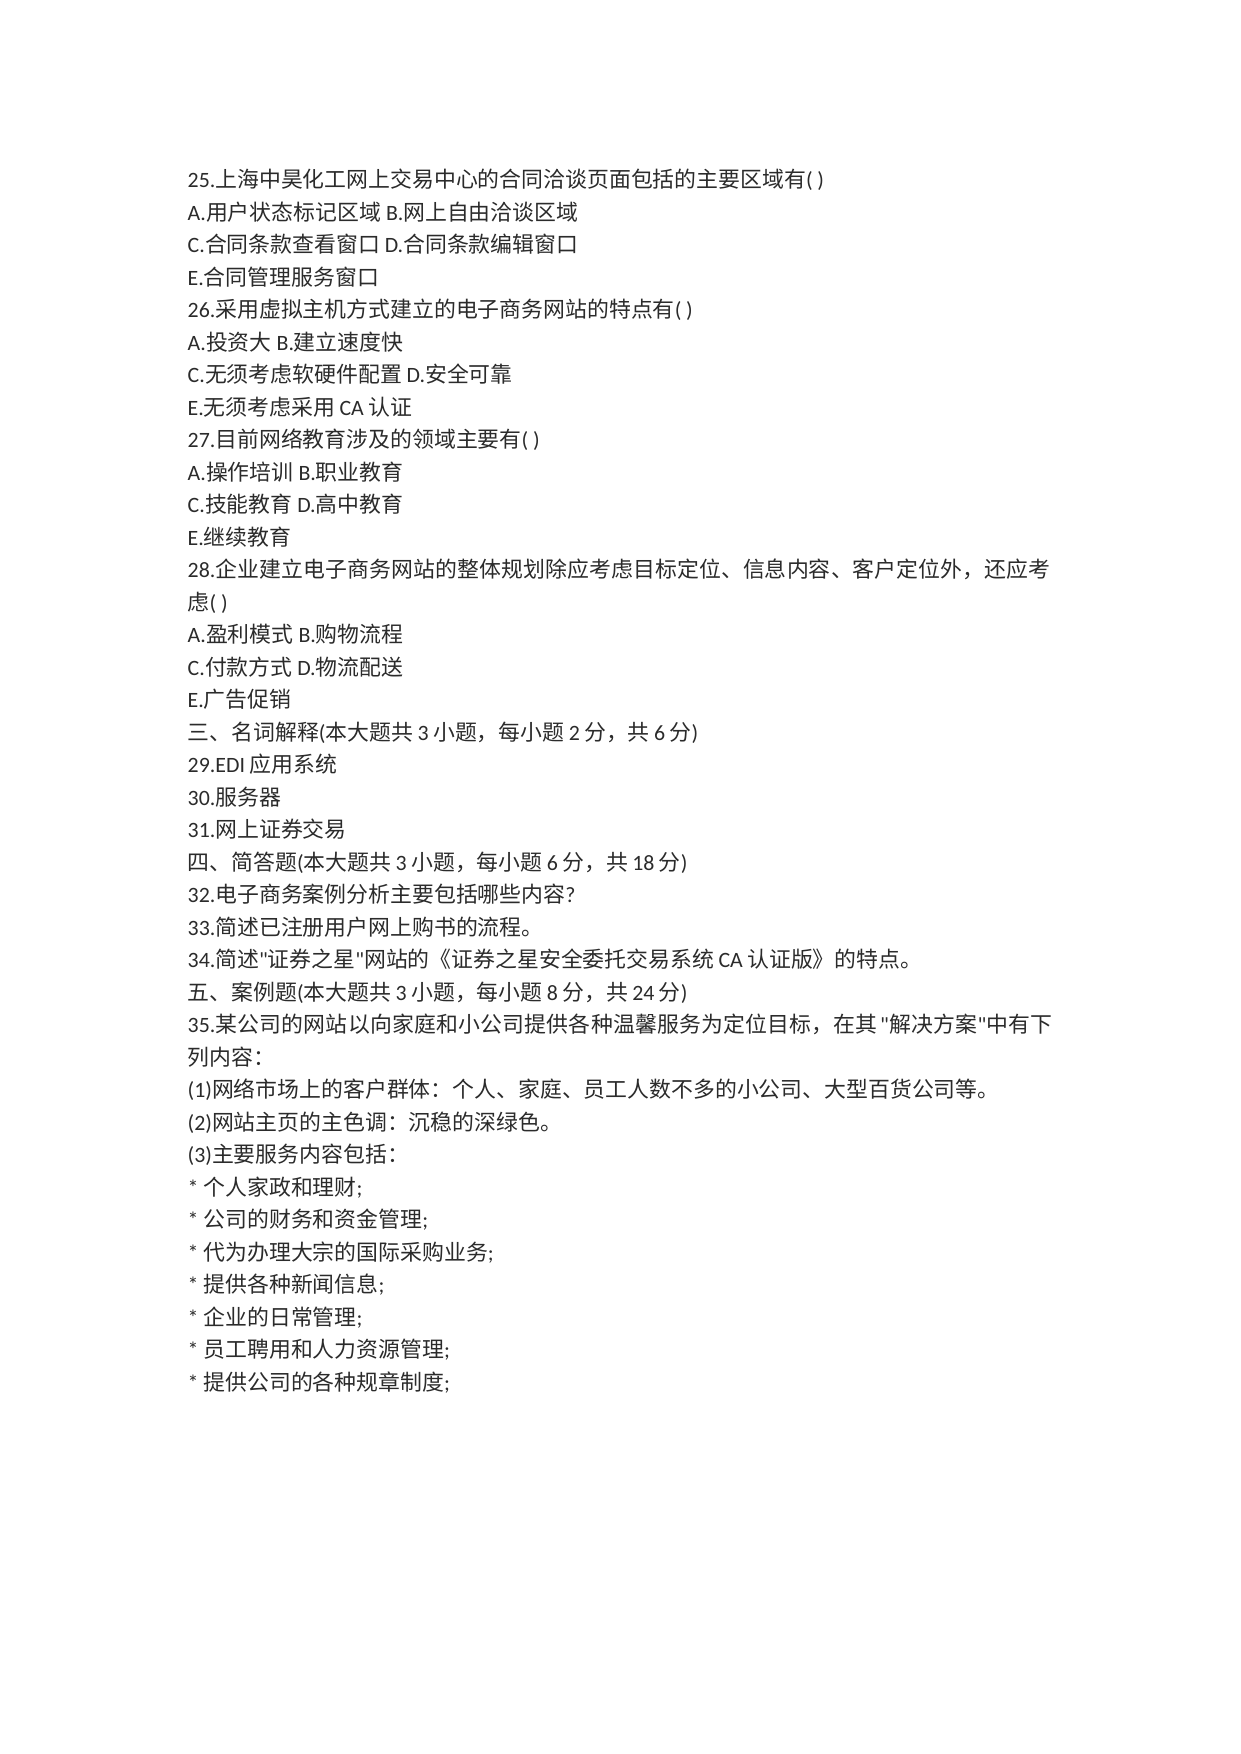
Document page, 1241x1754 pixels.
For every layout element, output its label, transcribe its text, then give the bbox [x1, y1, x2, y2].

text * 提供各种新闻信息; [187, 1267, 1053, 1299]
text * 公司的财务和资金管理; [187, 1202, 1053, 1234]
text (2)网站主页的主色调：沉稳的深绿色。 [187, 1104, 1053, 1137]
text 32.电子商务案例分析主要包括哪些内容? [187, 877, 1053, 909]
text C.技能教育 D.高中教育 [187, 487, 1053, 519]
text 29.EDI应用系统 [187, 747, 1053, 779]
text * 个人家政和理财; [187, 1169, 1053, 1202]
text 31.网上证券交易 [187, 812, 1053, 844]
text 三、名词解释(本大题共3小题，每小题2分，共6分) [187, 714, 1053, 747]
text A.用户状态标记区域 B.网上自由洽谈区域 [187, 194, 1053, 227]
text A.盈利模式 B.购物流程 [187, 617, 1053, 649]
text * 员工聘用和人力资源管理; [187, 1332, 1053, 1364]
text 25.上海中昊化工网上交易中心的合同洽谈页面包括的主要区域有( ) [187, 162, 1053, 194]
text (1)网络市场上的客户群体：个人、家庭、员工人数不多的小公司、大型百货公司等。 [187, 1072, 1053, 1104]
text 34.简述"证券之星"网站的《证券之星安全委托交易系统CA认证版》的特点。 [187, 942, 1053, 974]
text (3)主要服务内容包括： [187, 1137, 1053, 1169]
text * 企业的日常管理; [187, 1299, 1053, 1332]
text 28.企业建立电子商务网站的整体规划除应考虑目标定位、信息内容、客户定位外，还应考虑( ) [187, 552, 1053, 617]
text E.广告促销 [187, 682, 1053, 714]
text 27.目前网络教育涉及的领域主要有( ) [187, 422, 1053, 454]
text 33.简述已注册用户网上购书的流程。 [187, 909, 1053, 942]
text E.继续教育 [187, 519, 1053, 552]
text A.操作培训 B.职业教育 [187, 454, 1053, 487]
text * 代为办理大宗的国际采购业务; [187, 1234, 1053, 1267]
text 35.某公司的网站以向家庭和小公司提供各种温馨服务为定位目标，在其"解决方案"中有下列内容： [187, 1007, 1053, 1072]
text C.合同条款查看窗口 D.合同条款编辑窗口 [187, 227, 1053, 259]
text 四、简答题(本大题共3小题，每小题6分，共18分) [187, 844, 1053, 877]
text E.无须考虑采用CA认证 [187, 389, 1053, 422]
text C.付款方式 D.物流配送 [187, 649, 1053, 682]
text 26.采用虚拟主机方式建立的电子商务网站的特点有( ) [187, 292, 1053, 324]
text * 提供公司的各种规章制度; [187, 1364, 1053, 1397]
text A.投资大 B.建立速度快 [187, 324, 1053, 357]
text 30.服务器 [187, 779, 1053, 812]
text C.无须考虑软硬件配置 D.安全可靠 [187, 357, 1053, 389]
text 五、案例题(本大题共3小题，每小题8分，共24分) [187, 974, 1053, 1007]
text E.合同管理服务窗口 [187, 259, 1053, 292]
